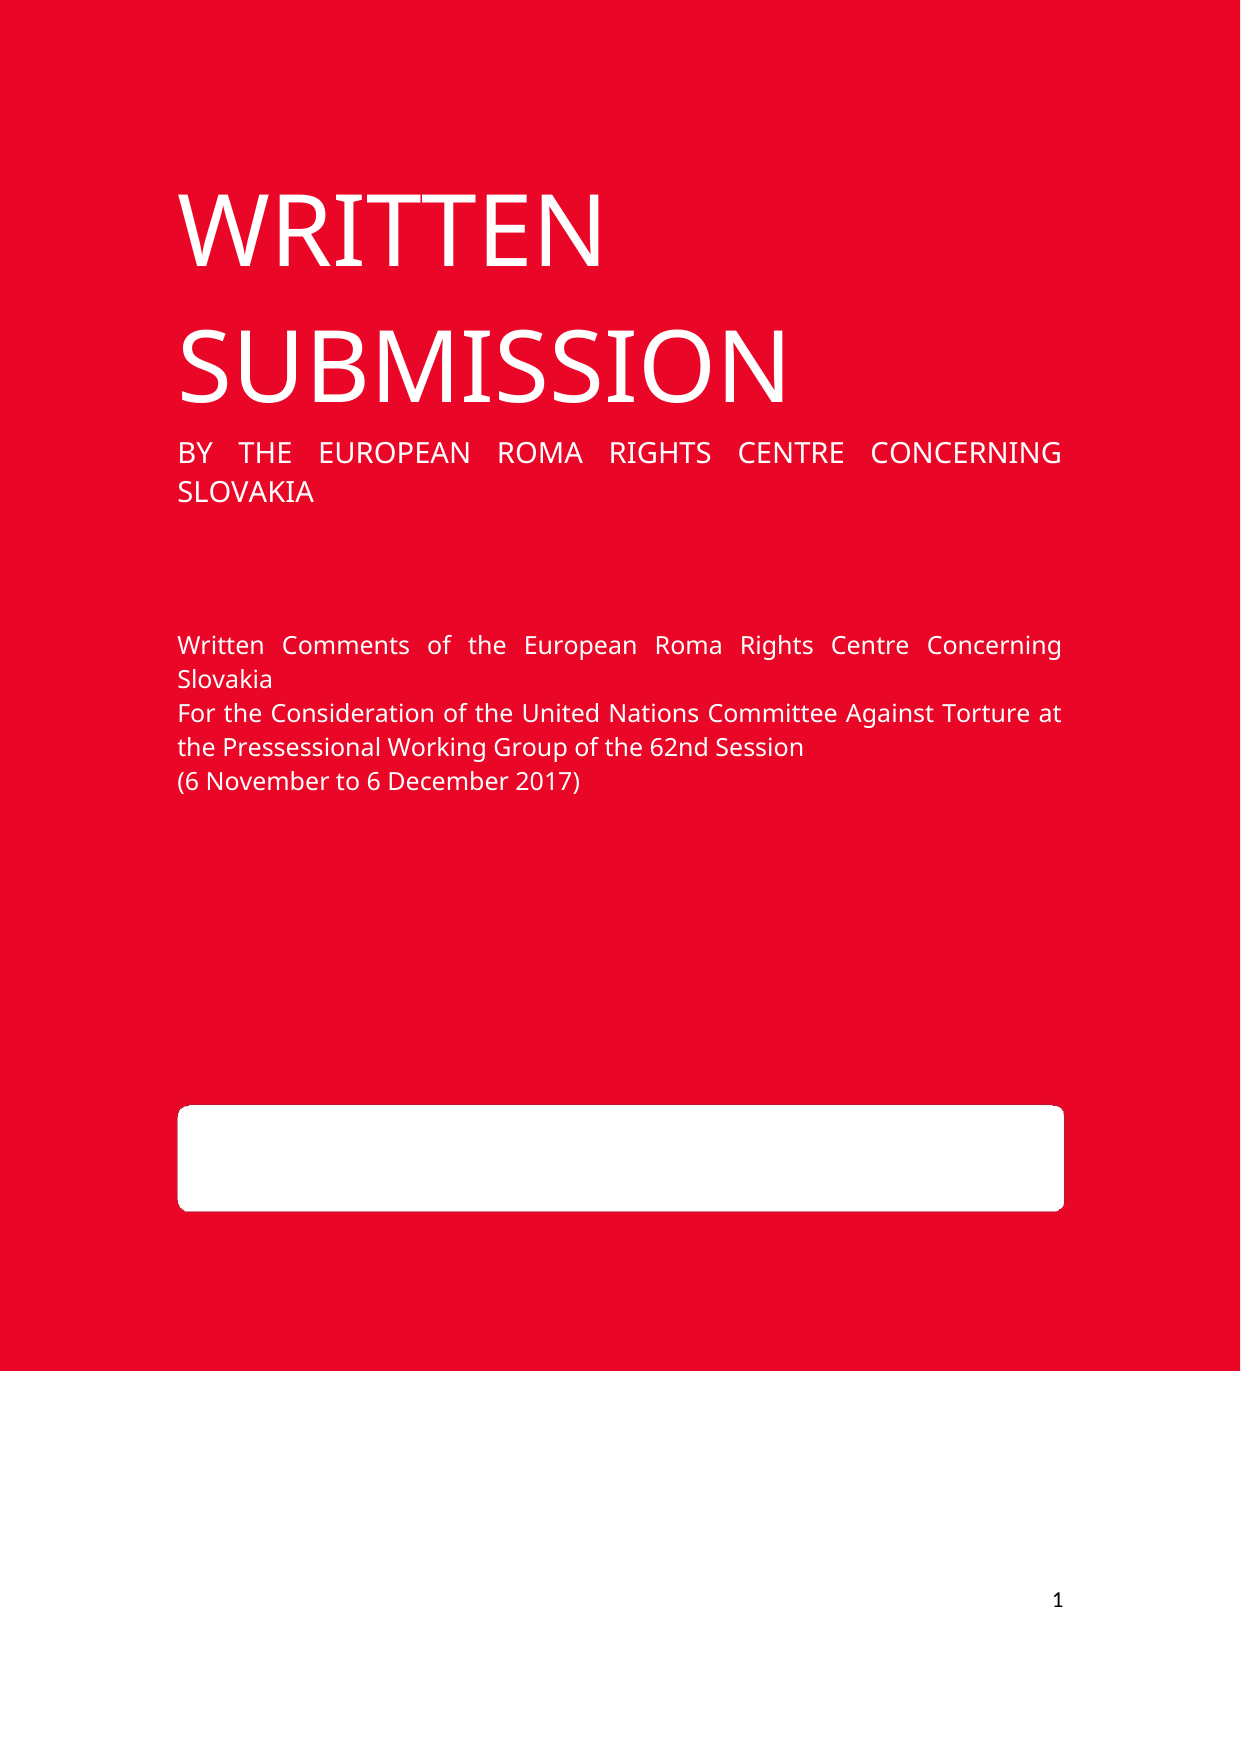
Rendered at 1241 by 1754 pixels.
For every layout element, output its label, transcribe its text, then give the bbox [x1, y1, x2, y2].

text WRITTEN SUBMISSION [177, 159, 1063, 432]
picture [0, 0, 1241, 1371]
text For the Consideration of the United Nations Committee Against Torture at the Pressessional Working Group of the 62nd Session [177, 696, 1063, 764]
text Written Comments of the European Roma Rights Centre Concerning Slovakia [177, 628, 1063, 696]
text (6 November to 6 December 2017) [177, 764, 1063, 798]
text BY THE EUROPEAN ROMA RIGHTS CENTRE CONCERNING SLOVAKIA [177, 432, 1063, 511]
